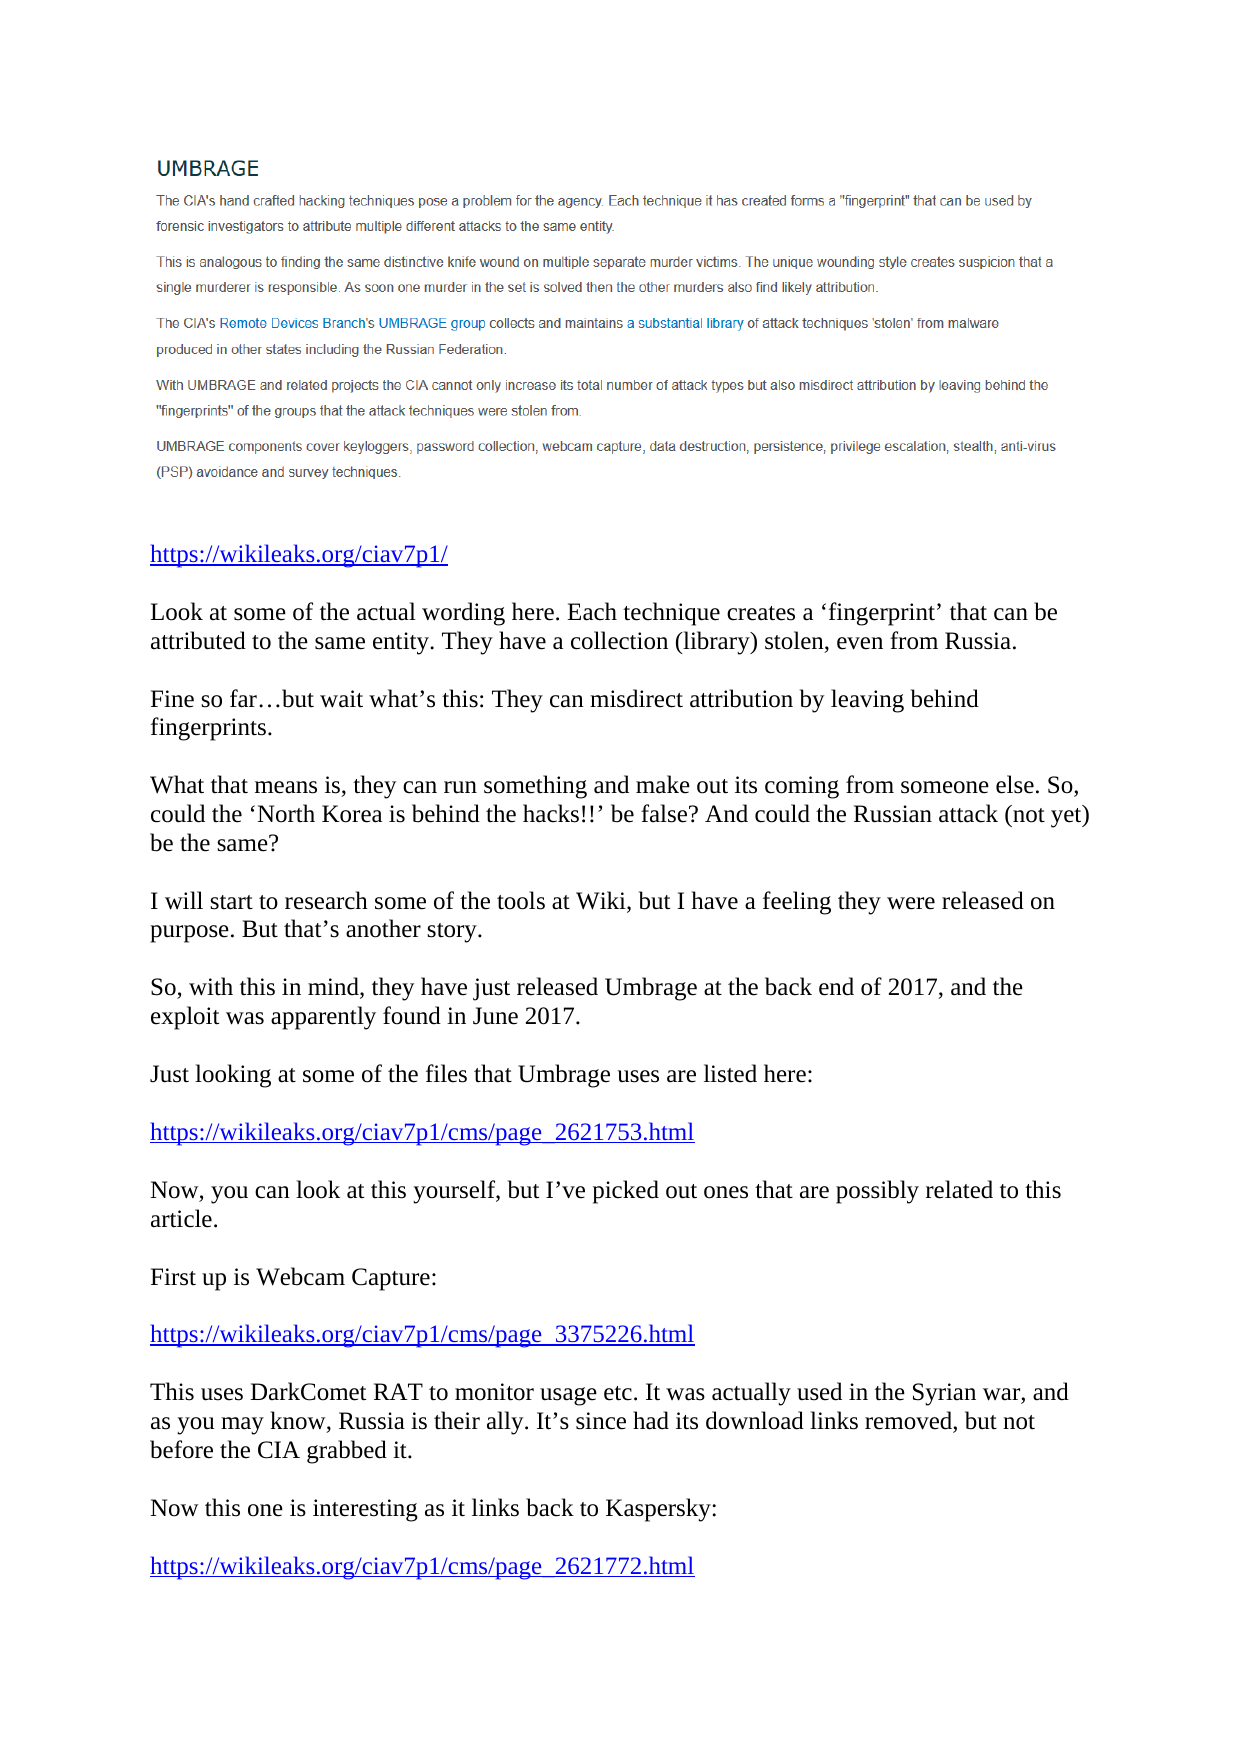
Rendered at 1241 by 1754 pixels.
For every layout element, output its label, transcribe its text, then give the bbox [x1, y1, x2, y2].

text Fine so far…but wait what’s this: They can misdirect attribution by leaving behind fingerprints. [150, 684, 1090, 741]
text I will start to research some of the tools at Wiki, but I have a feeling they were released on purpose. But that’s another story. [150, 886, 1090, 943]
text So, with this in mind, they have just released Umbrage at the back end of 2017, and the exploit was apparently found in June 2017. [150, 972, 1090, 1030]
text Just looking at some of the files that Umbrage uses are listed here: [150, 1059, 1090, 1088]
text https://wikileaks.org/ciav7p1/ [150, 539, 1090, 568]
text https://wikileaks.org/ciav7p1/cms/page_3375226.html [150, 1319, 1090, 1348]
text Now this one is interesting as it links back to Kaspersky: [150, 1493, 1090, 1522]
text Now, you can look at this yourself, but I’ve picked out ones that are possibly related to this article. [150, 1175, 1090, 1232]
picture [150, 150, 1091, 506]
text https://wikileaks.org/ciav7p1/cms/page_2621772.html [150, 1551, 1090, 1579]
text This uses DarkComet RAT to monitor usage etc. It was actually used in the Syrian war, and as you may know, Russia is their ally. It’s since had its download links removed, but not before the CIA grabbed it. [150, 1377, 1090, 1464]
text First up is Webcam Capture: [150, 1262, 1090, 1290]
text https://wikileaks.org/ciav7p1/cms/page_2621753.html [150, 1117, 1090, 1146]
text What that means is, they can run something and make out its coming from someone else. So, could the ‘North Korea is behind the hacks!!’ be false? And could the Russian attack (not yet) be the same? [150, 770, 1090, 857]
text Look at some of the actual wording here. Each technique creates a ‘fingerprint’ that can be attributed to the same entity. They have a collection (library) stolen, even from Russia. [150, 597, 1090, 654]
